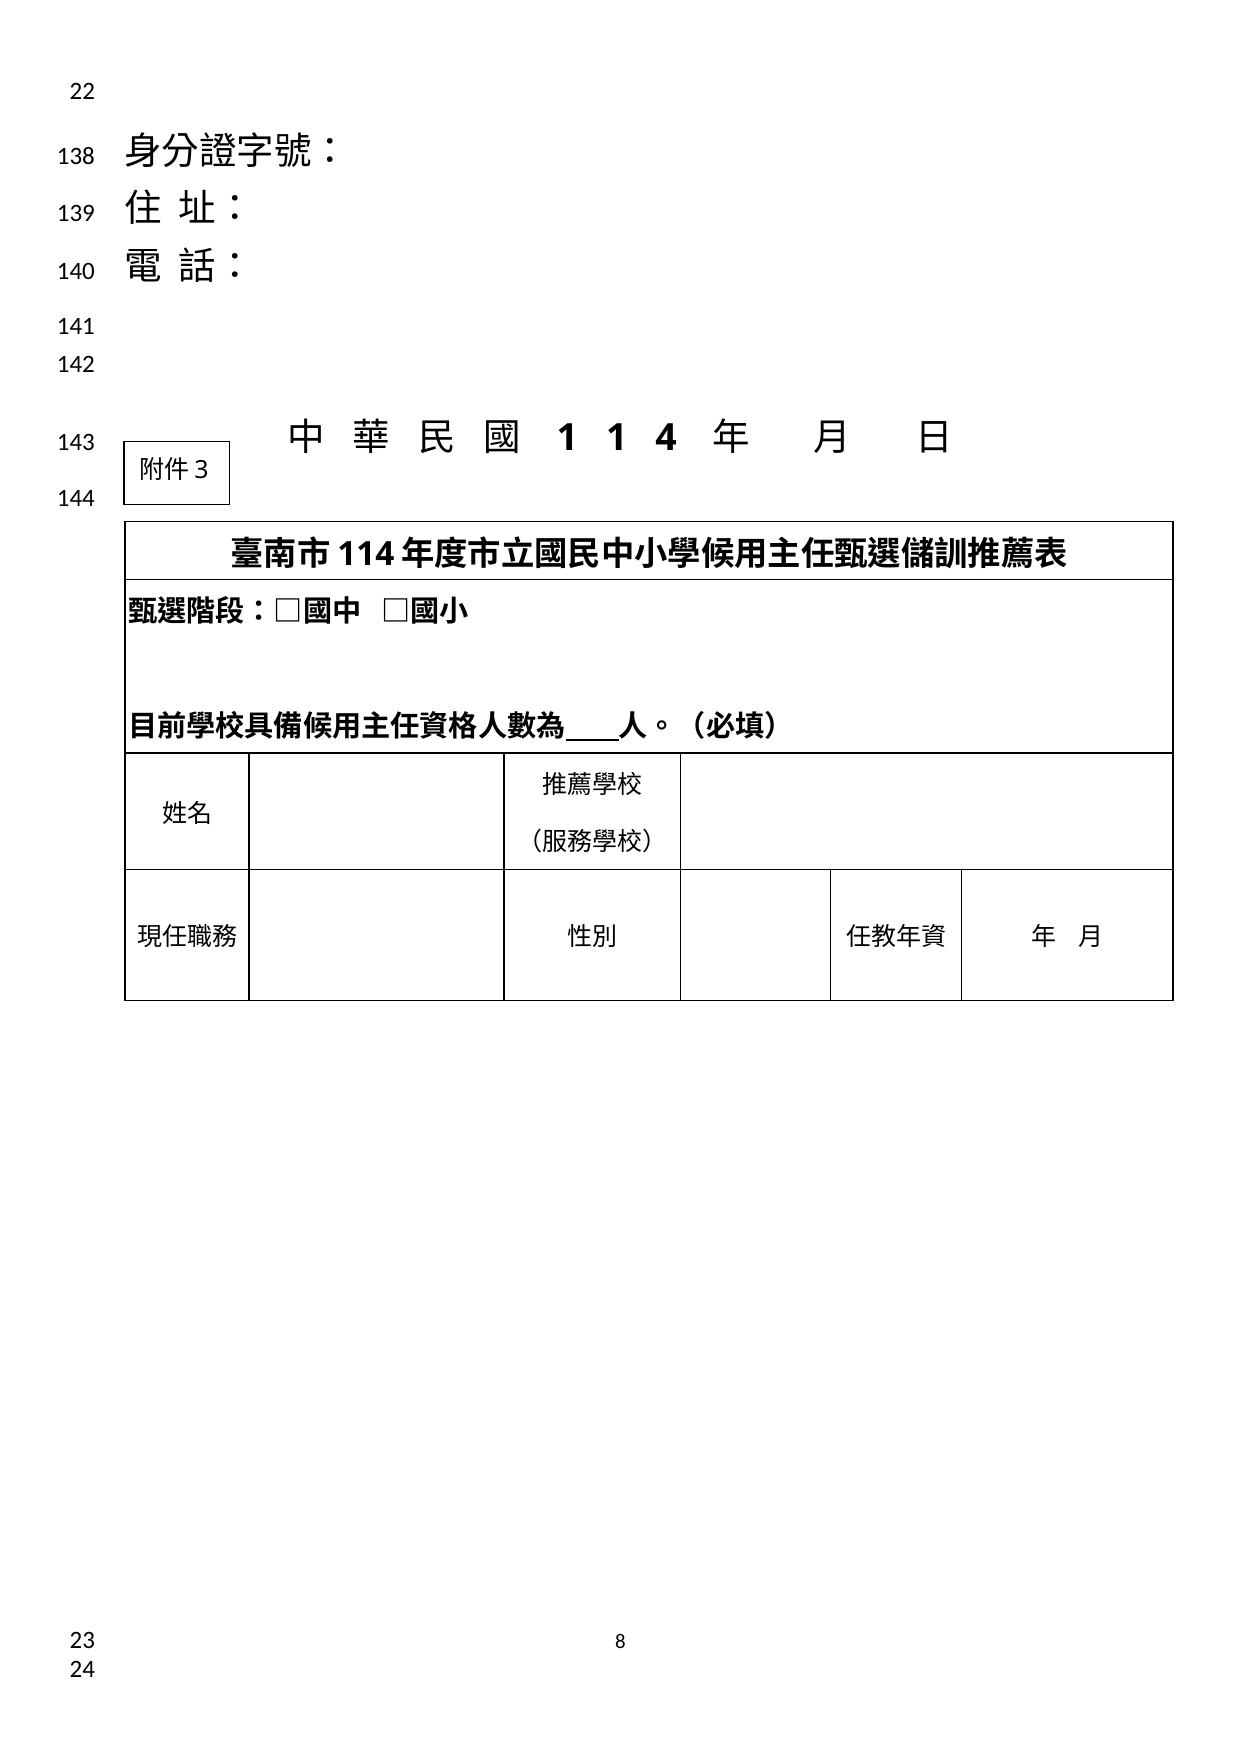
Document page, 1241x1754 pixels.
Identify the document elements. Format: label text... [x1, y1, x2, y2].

table_cell [681, 870, 830, 999]
table_cell 姓名 [126, 754, 248, 868]
table_cell [250, 870, 503, 999]
table_cell 現任職務 [126, 870, 248, 999]
table_cell [681, 754, 1172, 868]
table_cell [250, 754, 503, 868]
table_cell 年 月 [962, 870, 1172, 999]
text 身分證字號： [124, 119, 1116, 177]
table_cell 任教年資 [831, 870, 961, 999]
table_cell 性別 [505, 870, 680, 999]
text 住 址： [124, 177, 1116, 234]
table_header 臺南市114年度市立國民中小學候用主任甄選儲訓推薦表 [126, 522, 1172, 579]
text 中華民國114年 月 日 [124, 406, 1116, 463]
table_cell 甄選階段：□國中 □國小 目前學校具備候用主任資格人數為 人。（必填） [126, 580, 1172, 752]
text 電 話： [124, 234, 1116, 291]
table_cell 推薦學校 （服務學校） [505, 754, 680, 868]
